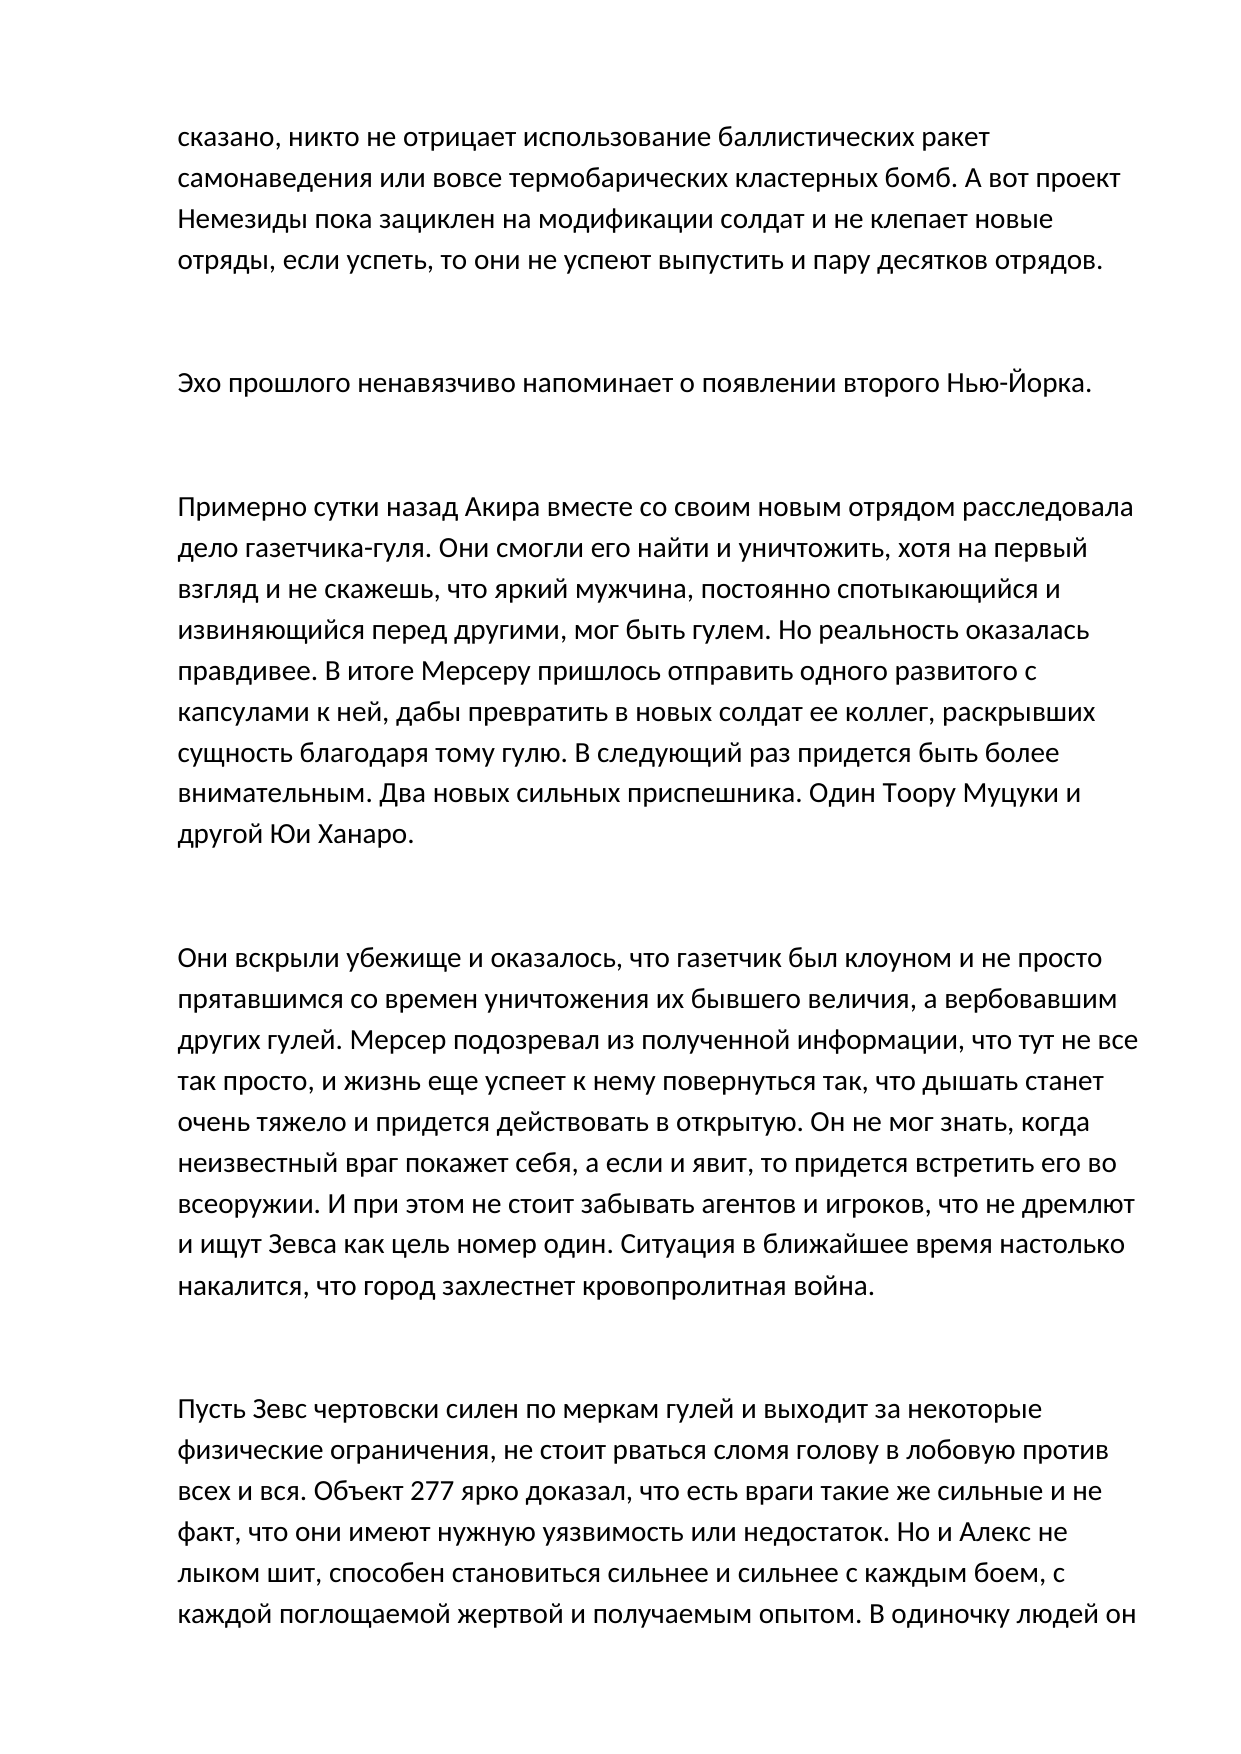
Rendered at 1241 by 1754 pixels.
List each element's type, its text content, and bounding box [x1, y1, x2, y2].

text Примерно сутки назад Акира вместе со своим новым отрядом расследовала дело газетчика-гуля. Они смогли его найти и уничтожить, хотя на первый взгляд и не скажешь, что яркий мужчина, постоянно спотыкающийся и извиняющийся перед другими, мог быть гулем. Но реальность оказалась правдивее. В итоге Мерсеру пришлось отправить одного развитого с капсулами к ней, дабы превратить в новых солдат ее коллег, раскрывших сущность благодаря тому гулю. В следующий раз придется быть более внимательным. Два новых сильных приспешника. Один Тоору Муцуки и другой Юи Ханаро. [177, 488, 1152, 851]
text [177, 1390, 1152, 1630]
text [177, 118, 1152, 277]
text Они вскрыли убежище и оказалось, что газетчик был клоуном и не просто прятавшимся со времен уничтожения их бывшего величия, а вербовавшим других гулей. Мерсер подозревал из полученной информации, что тут не все так просто, и жизнь еще успеет к нему повернуться так, что дышать станет очень тяжело и придется действовать в открытую. Он не мог знать, когда неизвестный враг покажет себя, а если и явит, то придется встретить его во всеоружии. И при этом не стоит забывать агентов и игроков, что не дремлют и ищут Зевса как цель номер один. Ситуация в ближайшее время настолько накалится, что город захлестнет кровопролитная война. [177, 939, 1152, 1302]
text Эхо прошлого ненавязчиво напоминает о появлении второго Нью-Йорка. [177, 364, 1152, 400]
